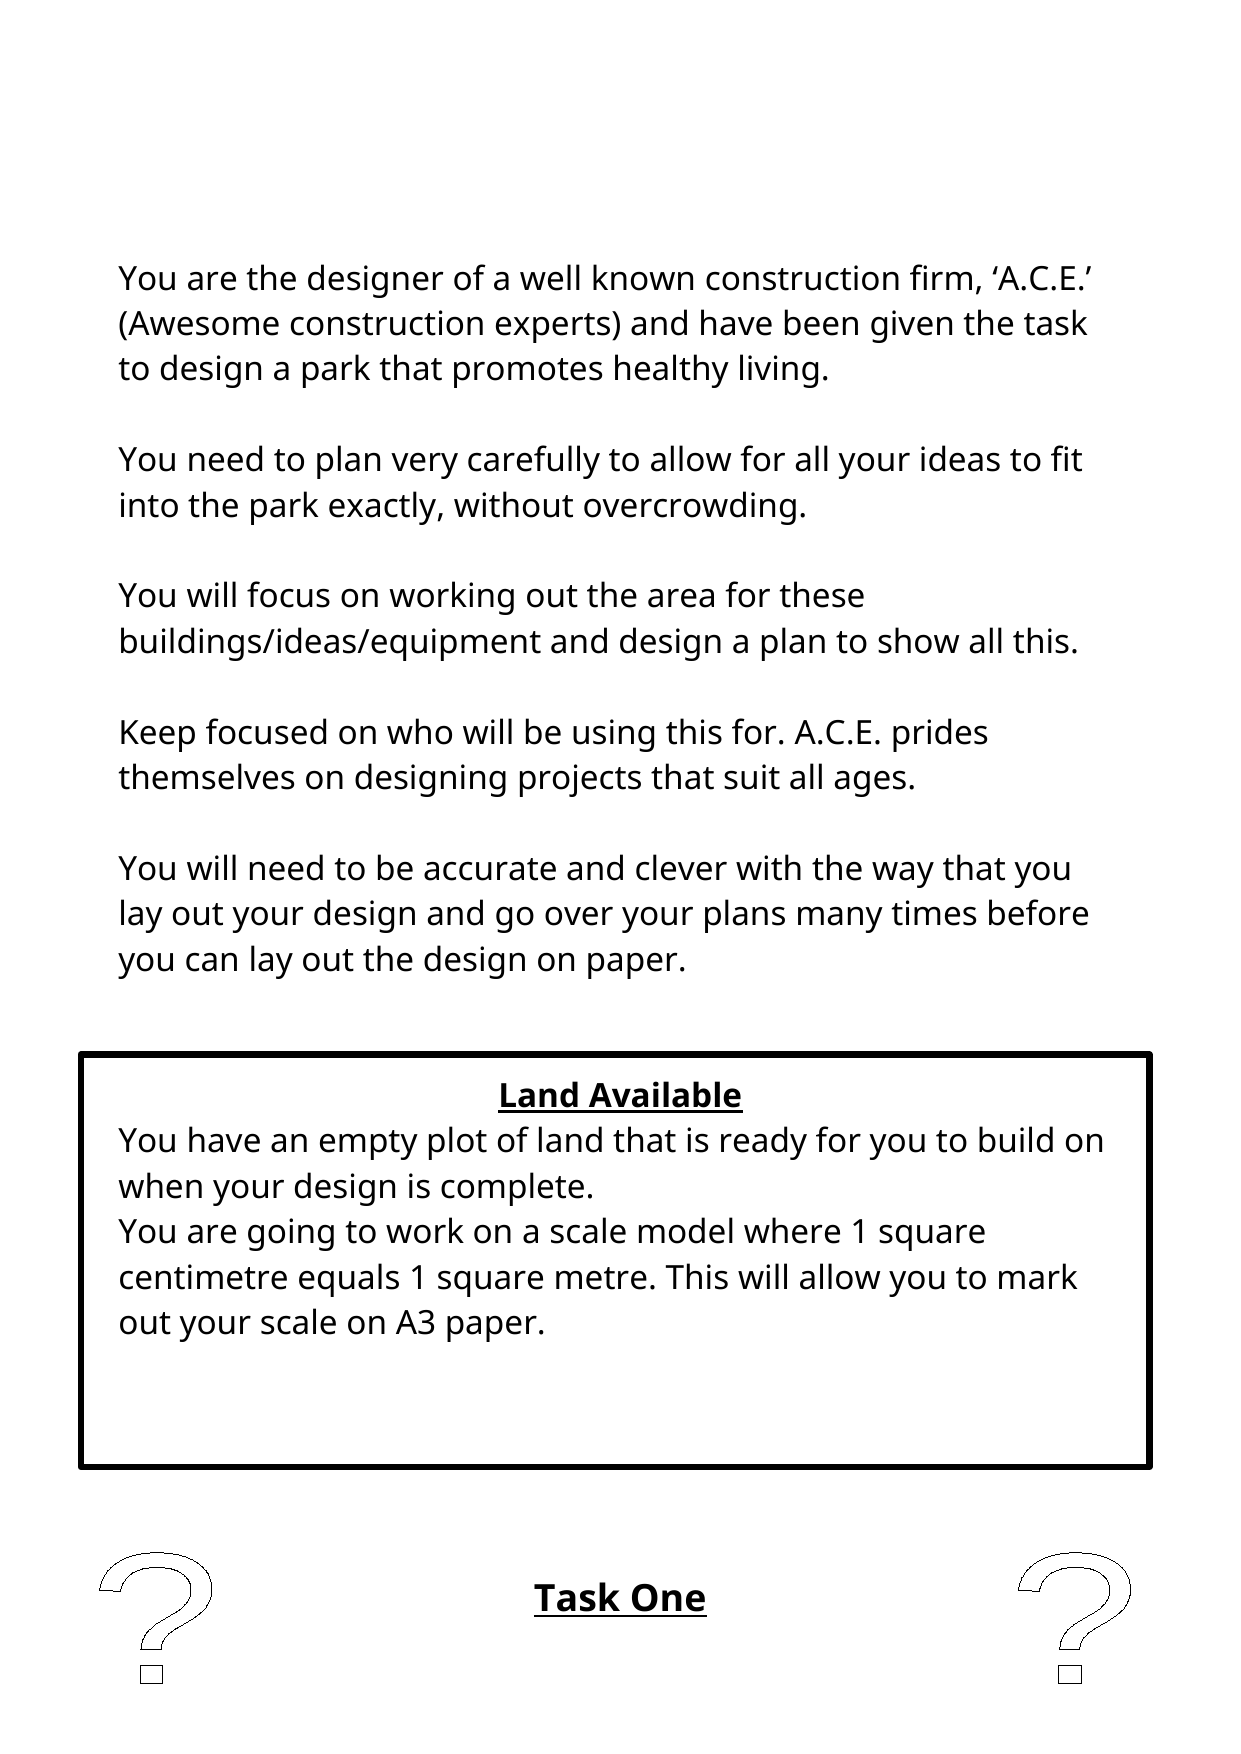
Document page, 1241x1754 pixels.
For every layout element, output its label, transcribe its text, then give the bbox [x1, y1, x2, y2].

text You are the designer of a well known construction firm, ‘A.C.E.’ (Awesome construction experts) and have been given the task to design a park that promotes healthy living. [118, 254, 1122, 391]
text Keep focused on who will be using this for. A.C.E. prides themselves on designing projects that suit all ages. [118, 708, 1122, 799]
text You are going to work on a scale model where 1 square centimetre equals 1 square metre. This will allow you to mark out your scale on A3 paper. [118, 1208, 1122, 1344]
text Land Available [118, 1072, 1122, 1117]
text You will focus on working out the area for these buildings/ideas/equipment and design a plan to show all this. [118, 572, 1122, 663]
text You need to plan very carefully to allow for all your ideas to fit into the park exactly, without overcrowding. [118, 436, 1122, 527]
text You will need to be accurate and clever with the way that you lay out your design and go over your plans many times before you can lay out the design on paper. [118, 845, 1122, 981]
text Task One [118, 1571, 1122, 1622]
text You have an empty plot of land that is ready for you to build on when your design is complete. [118, 1117, 1122, 1208]
